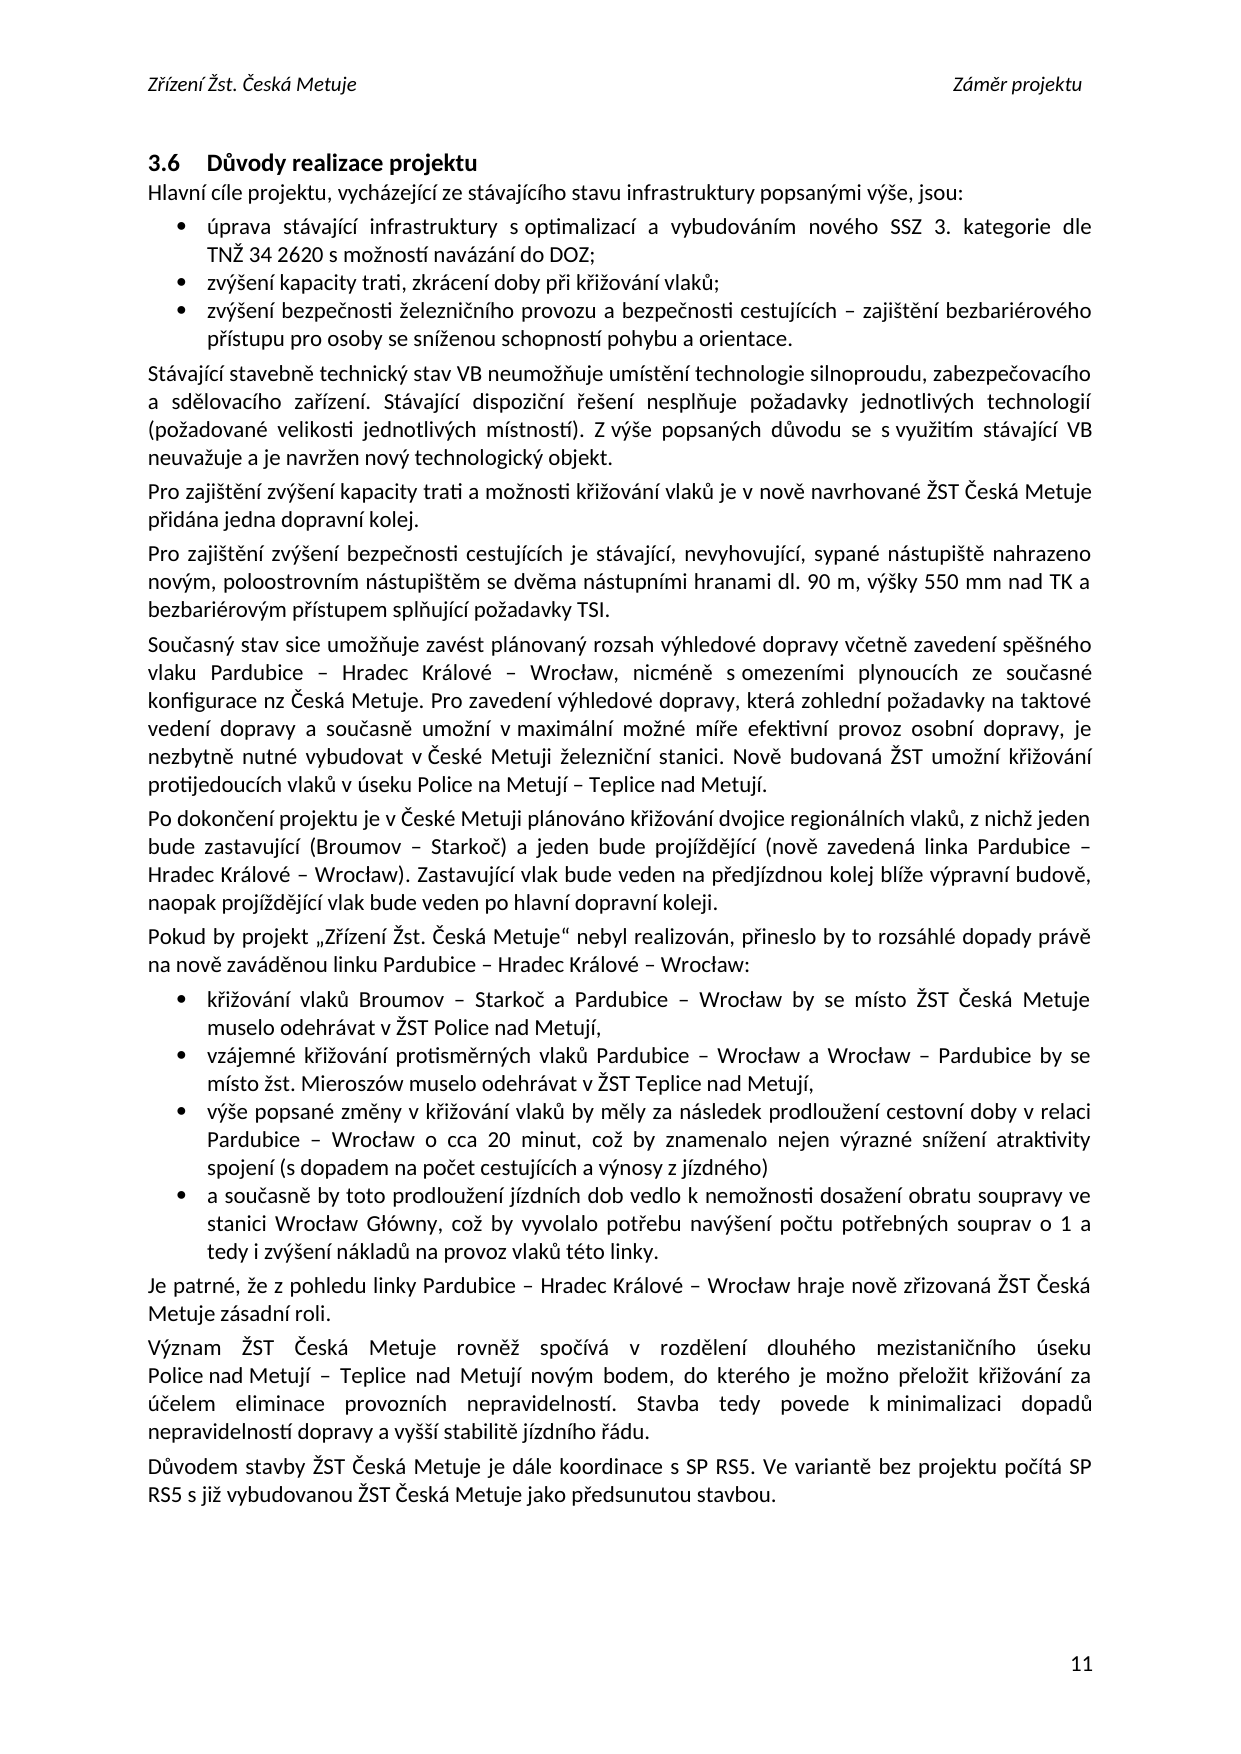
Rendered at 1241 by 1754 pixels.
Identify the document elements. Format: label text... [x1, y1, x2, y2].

list zvýšení kapacity trati, zkrácení doby při křižování vlaků; [177, 268, 1093, 296]
text Pokud by projekt „Zřízení Žst. Česká Metuje“ nebyl realizován, přineslo by to rozsáhlé dopady právě na nově zaváděnou linku Pardubice – Hradec Králové – Wrocław: [148, 922, 1093, 978]
text Stávající stavebně technický stav VB neumožňuje umístění technologie silnoproudu, zabezpečovacího a sdělovacího zařízení. Stávající dispoziční řešení nesplňuje požadavky jednotlivých technologií (požadované velikosti jednotlivých místností). Z výše popsaných důvodu se s využitím stávající VB neuvažuje a je navržen nový technologický objekt. [148, 359, 1093, 471]
list křižování vlaků Broumov – Starkoč a Pardubice – Wrocław by se místo ŽST Česká Metuje muselo odehrávat v ŽST Police nad Metují, [177, 985, 1093, 1041]
list zvýšení bezpečnosti železničního provozu a bezpečnosti cestujících – zajištění bezbariérového přístupu pro osoby se sníženou schopností pohybu a orientace. [177, 296, 1093, 352]
list vzájemné křižování protisměrných vlaků Pardubice – Wrocław a Wrocław – Pardubice by se místo žst. Mieroszów muselo odehrávat v ŽST Teplice nad Metují, [177, 1041, 1093, 1097]
text Důvodem stavby ŽST Česká Metuje je dále koordinace s SP RS5. Ve variantě bez projektu počítá SP RS5 s již vybudovanou ŽST Česká Metuje jako předsunutou stavbou. [148, 1452, 1093, 1508]
text Po dokončení projektu je v České Metuji plánováno křižování dvojice regionálních vlaků, z nichž jeden bude zastavující (Broumov – Starkoč) a jeden bude projíždějící (nově zavedená linka Pardubice – Hradec Králové – Wrocław). Zastavující vlak bude veden na předjízdnou kolej blíže výpravní budově, naopak projíždějící vlak bude veden po hlavní dopravní koleji. [148, 804, 1093, 916]
text Současný stav sice umožňuje zavést plánovaný rozsah výhledové dopravy včetně zavedení spěšného vlaku Pardubice – Hradec Králové – Wrocław, nicméně s omezeními plynoucích ze současné konfigurace nz Česká Metuje. Pro zavedení výhledové dopravy, která zohlední požadavky na taktové vedení dopravy a současně umožní v maximální možné míře efektivní provoz osobní dopravy, je nezbytně nutné vybudovat v České Metuji železniční stanici. Nově budovaná ŽST umožní křižování protijedoucích vlaků v úseku Police na Metují – Teplice nad Metují. [148, 630, 1093, 798]
list výše popsané změny v křižování vlaků by měly za následek prodloužení cestovní doby v relaci Pardubice – Wrocław o cca 20 minut, což by znamenalo nejen výrazné snížení atraktivity spojení (s dopadem na počet cestujících a výnosy z jízdného) [177, 1097, 1093, 1181]
subtitle Důvody realizace projektu [148, 148, 1093, 178]
text Je patrné, že z pohledu linky Pardubice – Hradec Králové – Wrocław hraje nově zřizovaná ŽST Česká Metuje zásadní roli. [148, 1271, 1093, 1327]
text Pro zajištění zvýšení kapacity trati a možnosti křižování vlaků je v nově navrhované ŽST Česká Metuje přidána jedna dopravní kolej. [148, 477, 1093, 533]
text Pro zajištění zvýšení bezpečnosti cestujících je stávající, nevyhovující, sypané nástupiště nahrazeno novým, poloostrovním nástupištěm se dvěma nástupními hranami dl. 90 m, výšky 550 mm nad TK a bezbariérovým přístupem splňující požadavky TSI. [148, 539, 1093, 623]
text Význam ŽST Česká Metuje rovněž spočívá v rozdělení dlouhého mezistaničního úseku Police nad Metují – Teplice nad Metují novým bodem, do kterého je možno přeložit křižování za účelem eliminace provozních nepravidelností. Stavba tedy povede k minimalizaci dopadů nepravidelností dopravy a vyšší stabilitě jízdního řádu. [148, 1333, 1093, 1446]
text Hlavní cíle projektu, vycházející ze stávajícího stavu infrastruktury popsanými výše, jsou: [148, 178, 1093, 206]
list úprava stávající infrastruktury s optimalizací a vybudováním nového SSZ 3. kategorie dle TNŽ 34 2620 s možností navázání do DOZ; [177, 212, 1093, 268]
list a současně by toto prodloužení jízdních dob vedlo k nemožnosti dosažení obratu soupravy ve stanici Wrocław Główny, což by vyvolalo potřebu navýšení počtu potřebných souprav o 1 a tedy i zvýšení nákladů na provoz vlaků této linky. [177, 1181, 1093, 1265]
